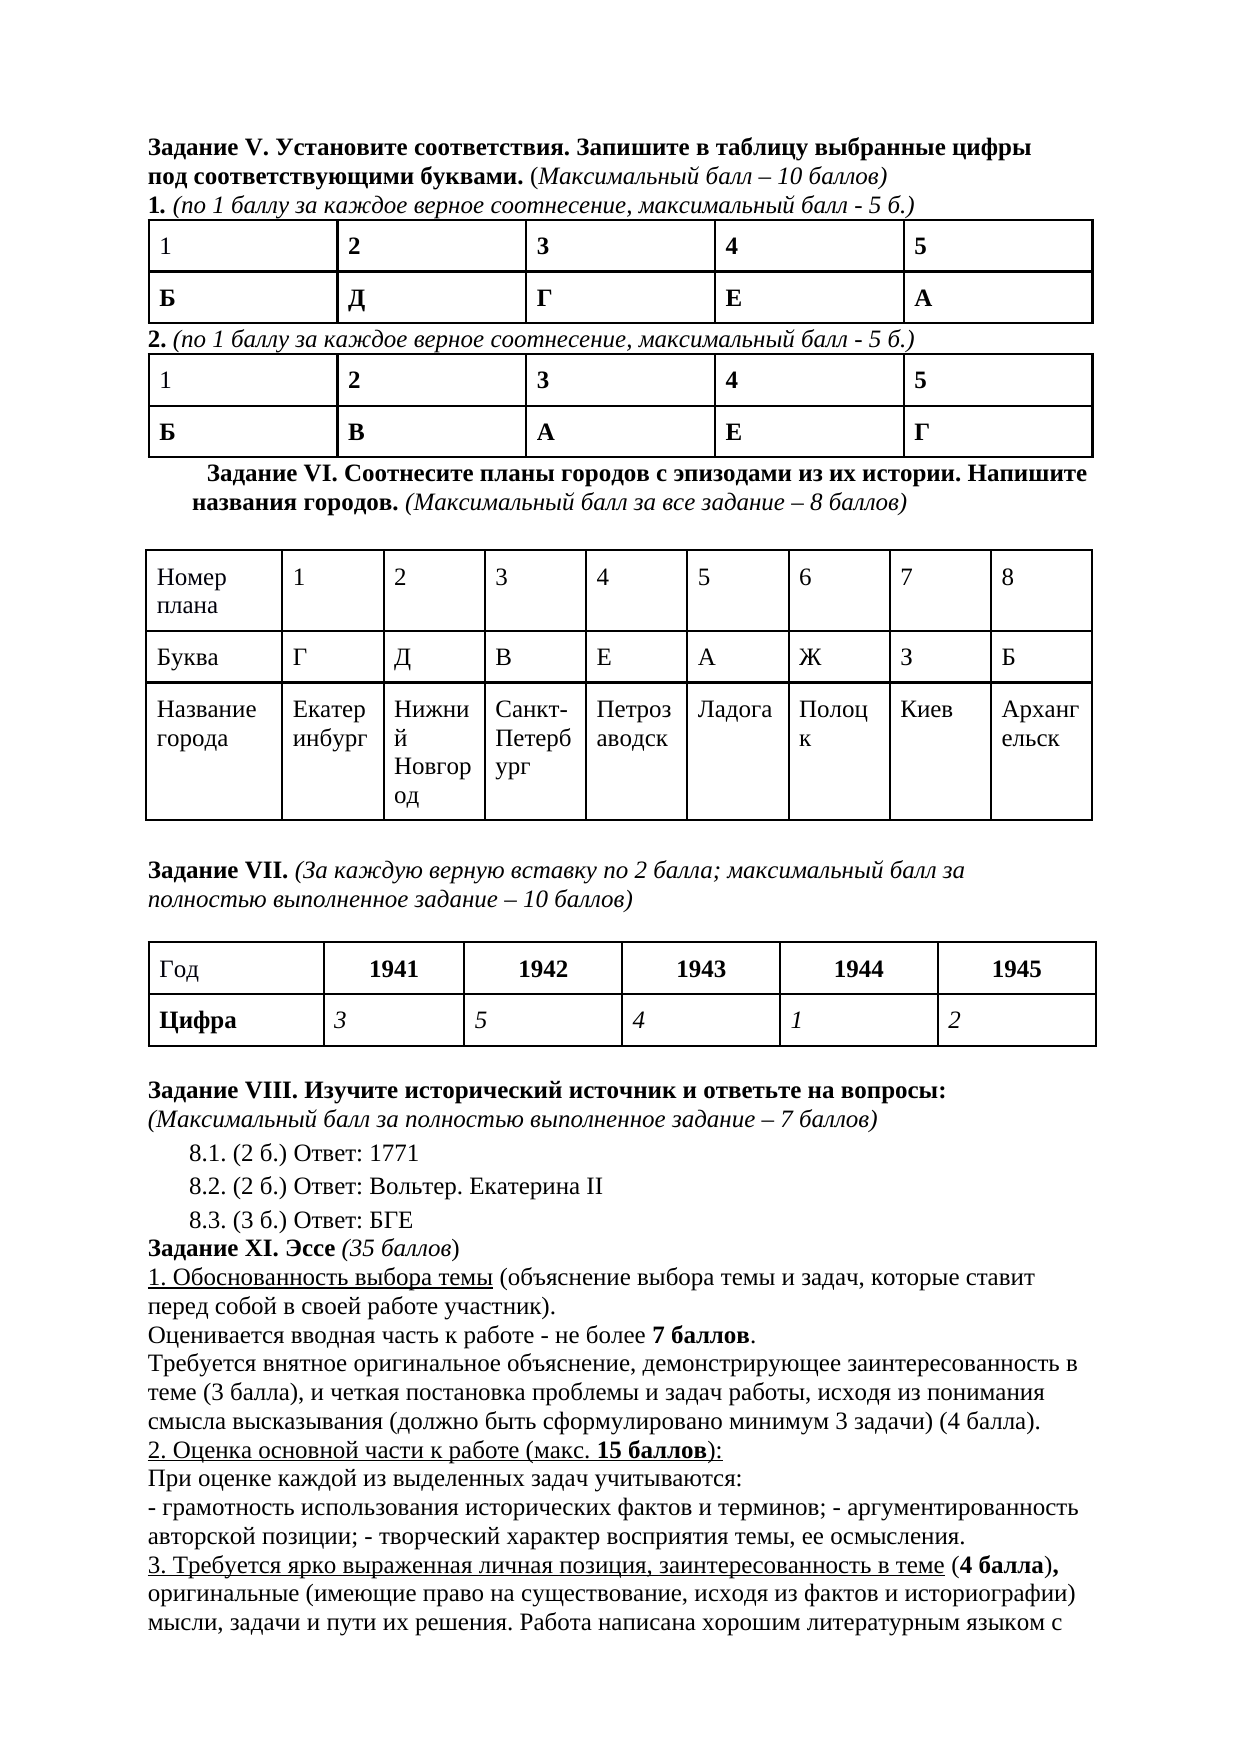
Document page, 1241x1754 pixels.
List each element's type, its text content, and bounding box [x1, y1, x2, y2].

text 8.3. (3 б.) Ответ: БГЕ [189, 1205, 1091, 1233]
text Задание ХI. Эссе (35 баллов) [148, 1233, 1091, 1262]
text под соответствующими буквами. (Максимальный балл – 10 баллов) [148, 161, 1091, 190]
text Задание VIII. Изучите исторический источник и ответьте на вопросы: (Максимальный балл за полностью выполненное задание – 7 баллов) [148, 1075, 1091, 1133]
text 8.2. (2 б.) Ответ: Вольтер. Екатерина II [189, 1171, 1091, 1200]
text Задание VII. (За каждую верную вставку по 2 балла; максимальный балл за полностью выполненное задание – 10 баллов) [148, 855, 1091, 912]
text 8.1. (2 б.) Ответ: 1771 [189, 1138, 1091, 1166]
text Задание VI. Соотнесите планы городов с эпизодами из их истории. Напишите названия городов. (Максимальный балл за все задание – 8 баллов) [192, 458, 1091, 516]
text 1. (по 1 баллу за каждое верное соотнесение, максимальный балл - 5 б.) [148, 190, 1091, 219]
text Требуется внятное оригинальное объяснение, демонстрирующее заинтересованность в теме (3 балла), и четкая постановка проблемы и задач работы, исходя из понимания смысла высказывания (должно быть сформулировано минимум 3 задачи) (4 балла). 2. Оценка основной части к работе (макс. 15 баллов): При оценке каждой из выделенных задач учитываются: - грамотность использования исторических фактов и терминов; - аргументированность авторской позиции; - творческий характер восприятия темы, ее осмысления. [148, 1348, 1091, 1550]
text 2. (по 1 баллу за каждое верное соотнесение, максимальный балл - 5 б.) [148, 324, 1091, 353]
text 1. Обоснованность выбора темы (объяснение выбора темы и задач, которые ставит перед собой в своей работе участник). Оценивается вводная часть к работе - не более 7 баллов. [148, 1262, 1091, 1348]
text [148, 1550, 1091, 1636]
text Задание V. Установите соответствия. Запишите в таблицу выбранные цифры [148, 132, 1091, 161]
